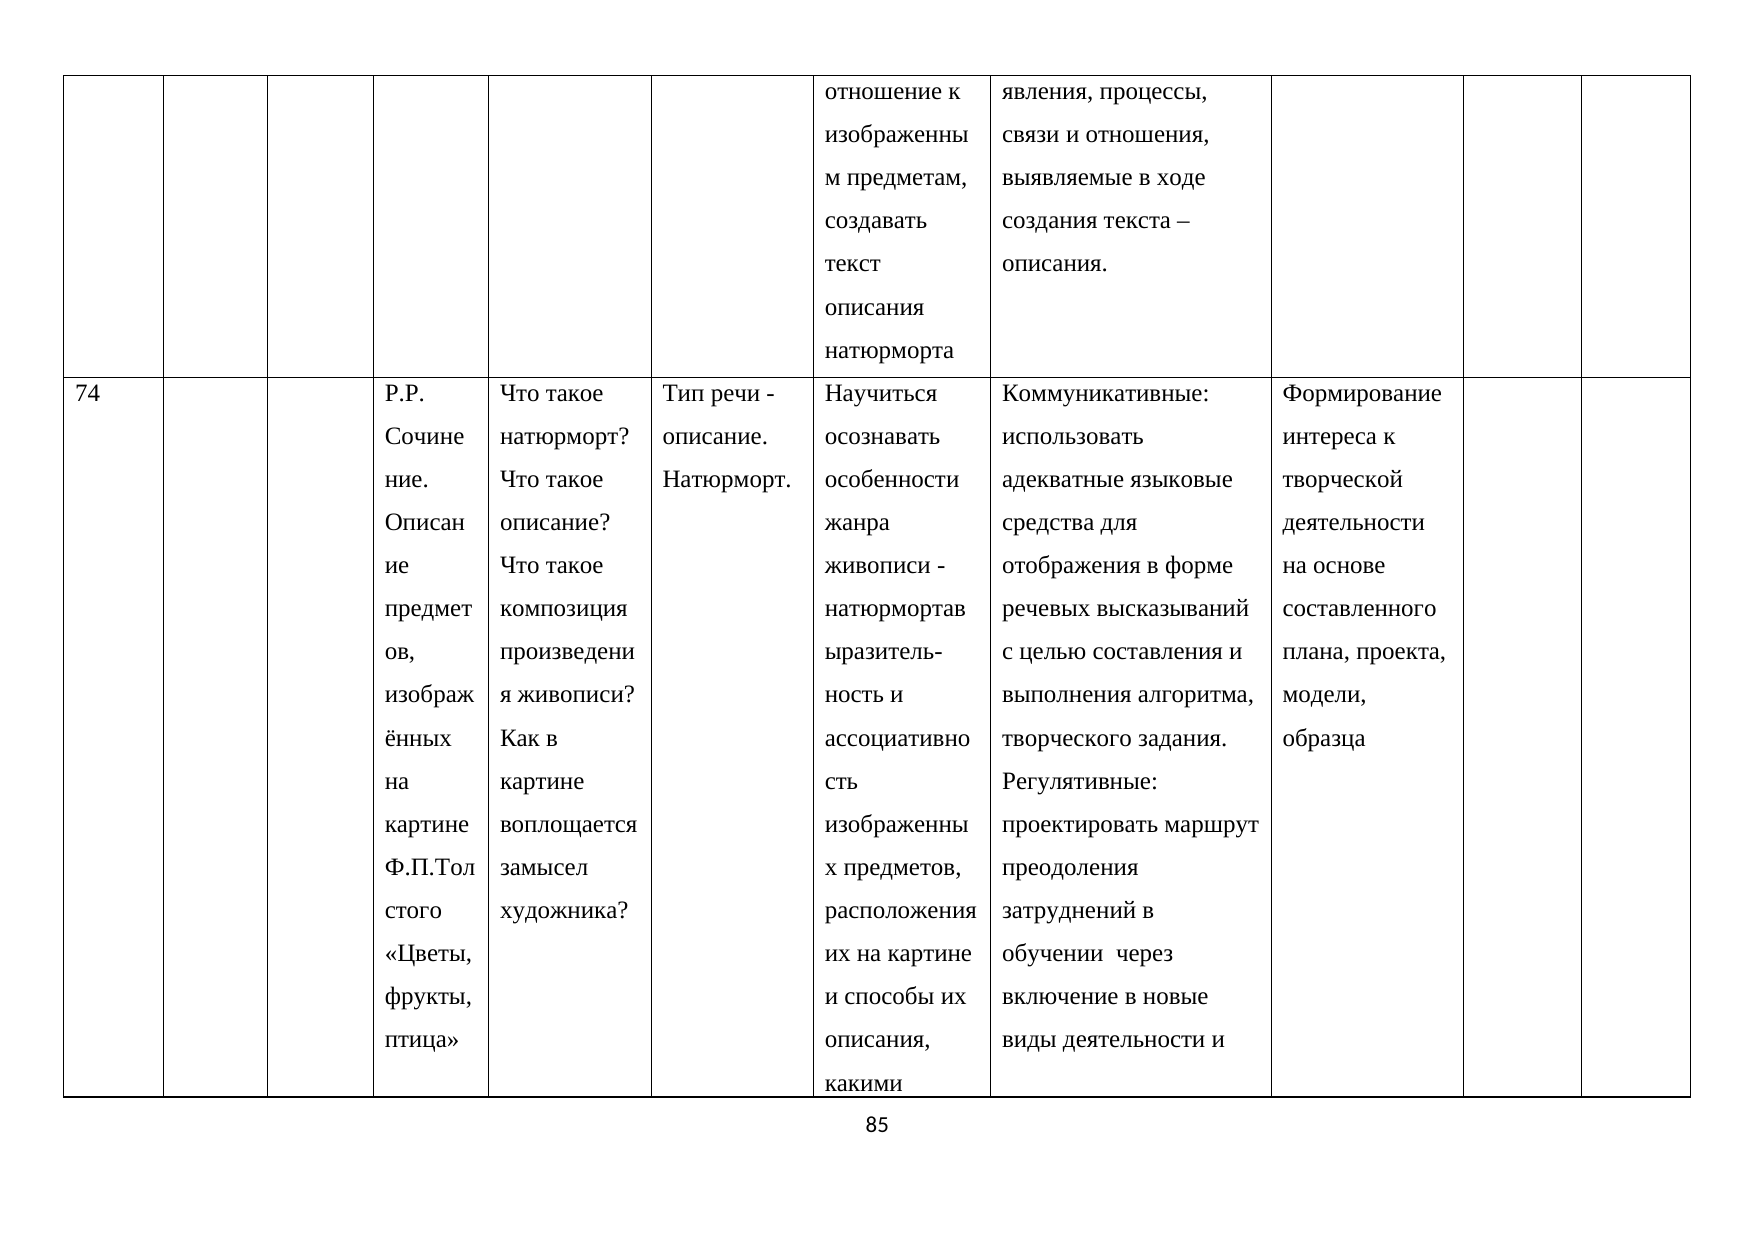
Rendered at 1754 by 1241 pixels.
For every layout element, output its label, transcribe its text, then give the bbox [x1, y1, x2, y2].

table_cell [652, 378, 813, 1096]
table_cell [991, 76, 1271, 377]
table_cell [814, 76, 990, 377]
table_cell [164, 378, 267, 1096]
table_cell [374, 378, 488, 1096]
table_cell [1272, 378, 1463, 1096]
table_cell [1272, 76, 1463, 377]
table_cell [268, 76, 373, 377]
table_cell [268, 378, 373, 1096]
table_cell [489, 76, 651, 377]
table_cell [164, 76, 267, 377]
table_cell [1582, 76, 1690, 377]
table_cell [991, 378, 1271, 1096]
table_cell 73 [64, 76, 163, 377]
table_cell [814, 378, 990, 1096]
table_cell [1464, 76, 1581, 377]
table_cell 74 [64, 378, 163, 1096]
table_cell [652, 76, 813, 377]
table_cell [489, 378, 651, 1096]
table_cell [1582, 378, 1690, 1096]
table_cell [1464, 378, 1581, 1096]
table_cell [374, 76, 488, 377]
